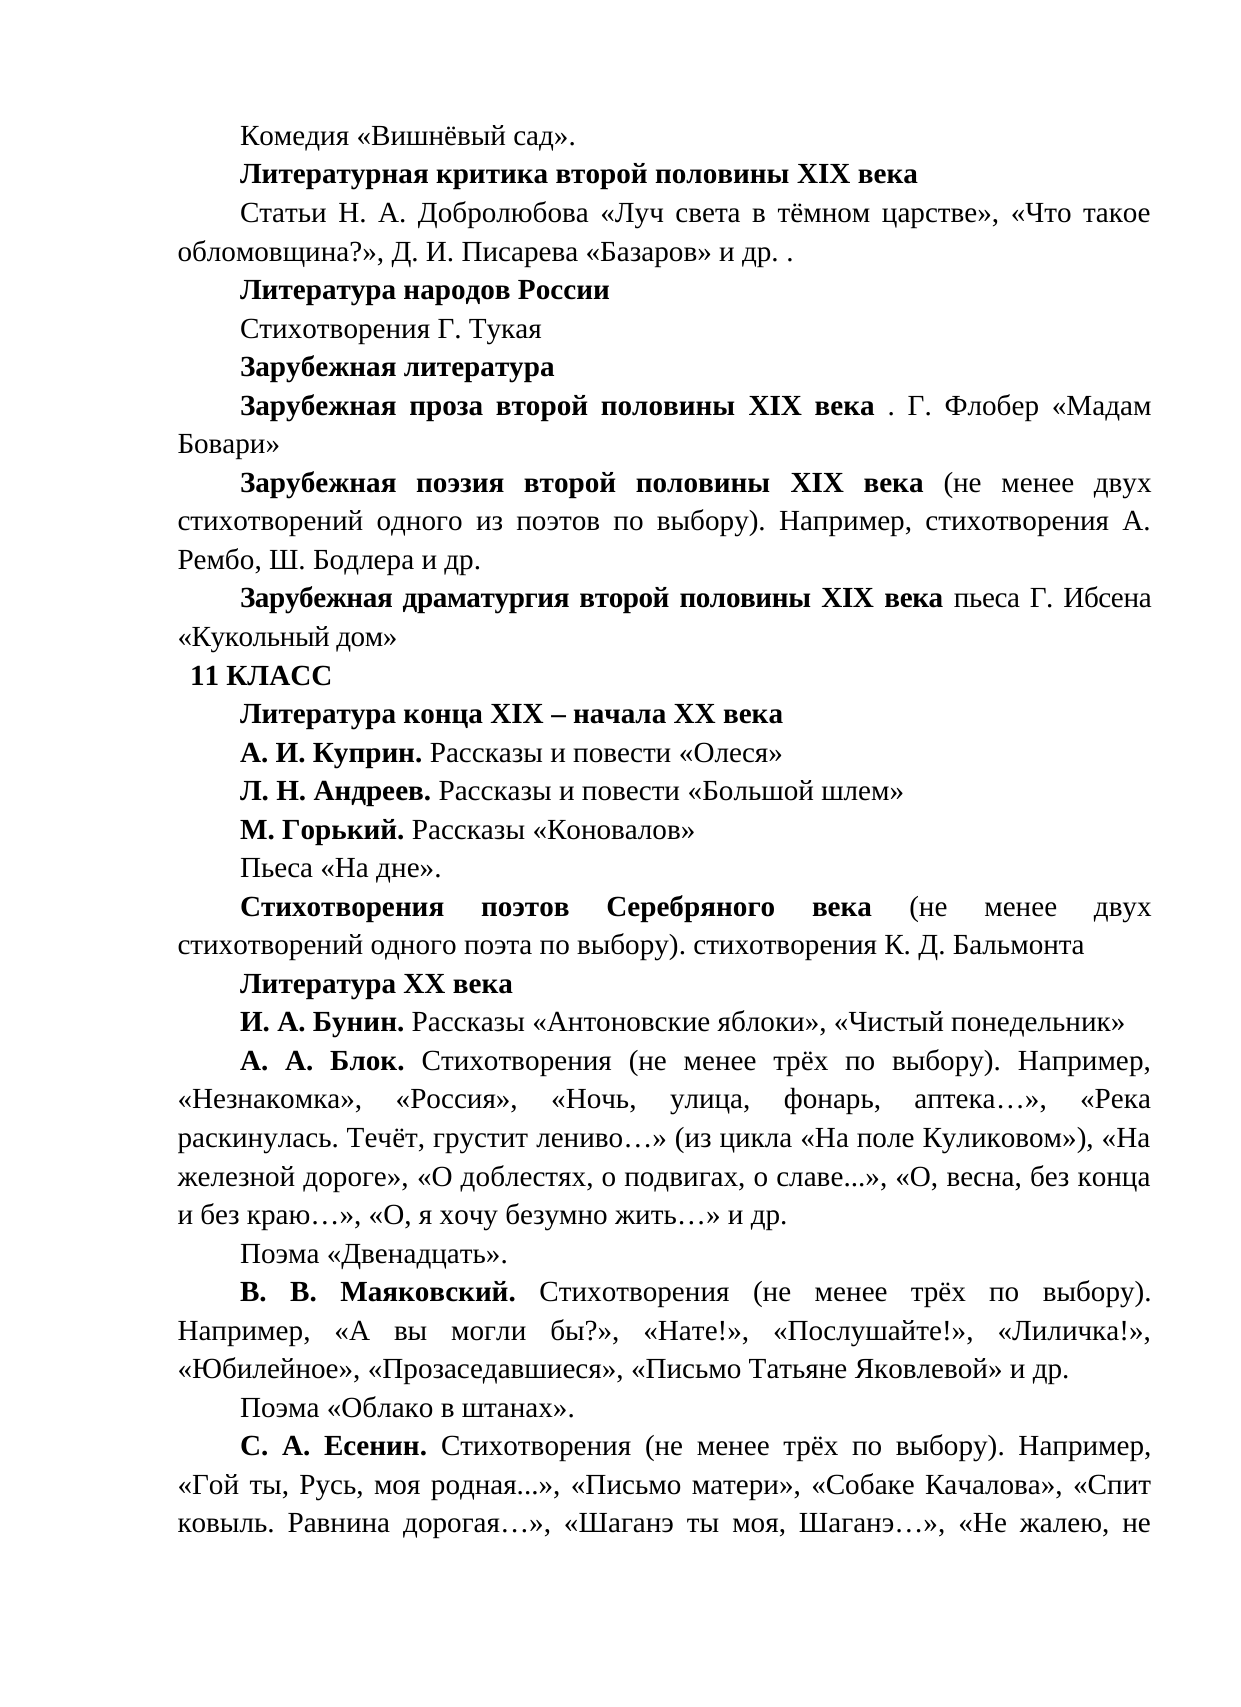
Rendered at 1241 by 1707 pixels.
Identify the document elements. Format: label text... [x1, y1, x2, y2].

text Поэма «Облако в штанах». [177, 1390, 1152, 1423]
text А. И. Куприн. Рассказы и повести «Олеся» [177, 735, 1152, 768]
text Зарубежная проза второй половины XIX века . Г. Флобер «Мадам Бовари» [177, 388, 1152, 460]
text А. А. Блок. Стихотворения (не менее трёх по выбору). Например, «Незнакомка», «Россия», «Ночь, улица, фонарь, аптека…», «Река раскинулась. Течёт, грустит лениво…» (из цикла «На поле Куликовом»), «На железной дороге», «О доблестях, о подвигах, о славе...», «О, весна, без конца и без краю…», «О, я хочу безумно жить…» и др. [177, 1043, 1152, 1231]
text Зарубежная драматургия второй половины XIX века пьеса Г. Ибсена «Кукольный дом» [177, 581, 1152, 653]
text Стихотворения Г. Тукая [177, 311, 1152, 344]
text Литература ХХ века [177, 966, 1152, 999]
text Поэма «Двенадцать». [177, 1236, 1152, 1269]
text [177, 1428, 1152, 1539]
text Стихотворения поэтов Серебряного века (не менее двух стихотворений одного поэта по выбору). стихотворения К. Д. Бальмонта [177, 889, 1152, 961]
text Литература конца XIX – начала ХХ века [177, 696, 1152, 730]
text Комедия «Вишнёвый сад». [177, 118, 1152, 152]
text В. В. Маяковский. Стихотворения (не менее трёх по выбору). Например, «А вы могли бы?», «Нате!», «Послушайте!», «Лиличка!», «Юбилейное», «Прозаседавшиеся», «Письмо Татьяне Яковлевой» и др. [177, 1274, 1152, 1385]
text И. А. Бунин. Рассказы «Антоновские яблоки», «Чистый понедельник» [177, 1004, 1152, 1038]
text Пьеса «На дне». [177, 850, 1152, 884]
text Литература народов России [177, 272, 1152, 306]
text Литературная критика второй половины XIX века [177, 157, 1152, 190]
text 11 КЛАСС [190, 658, 1152, 691]
text Л. Н. Андреев. Рассказы и повести «Большой шлем» [177, 773, 1152, 807]
text Зарубежная литература [177, 349, 1152, 383]
text Статьи H. А. Добролюбова «Луч света в тёмном царстве», «Что такое обломовщина?», Д. И. Писарева «Базаров» и др. . [177, 195, 1152, 267]
text М. Горький. Рассказы «Коновалов» [177, 812, 1152, 845]
text Зарубежная поэзия второй половины XIX века (не менее двух стихотворений одного из поэтов по выбору). Например, стихотворения А. Рембо, Ш. Бодлера и др. [177, 465, 1152, 576]
